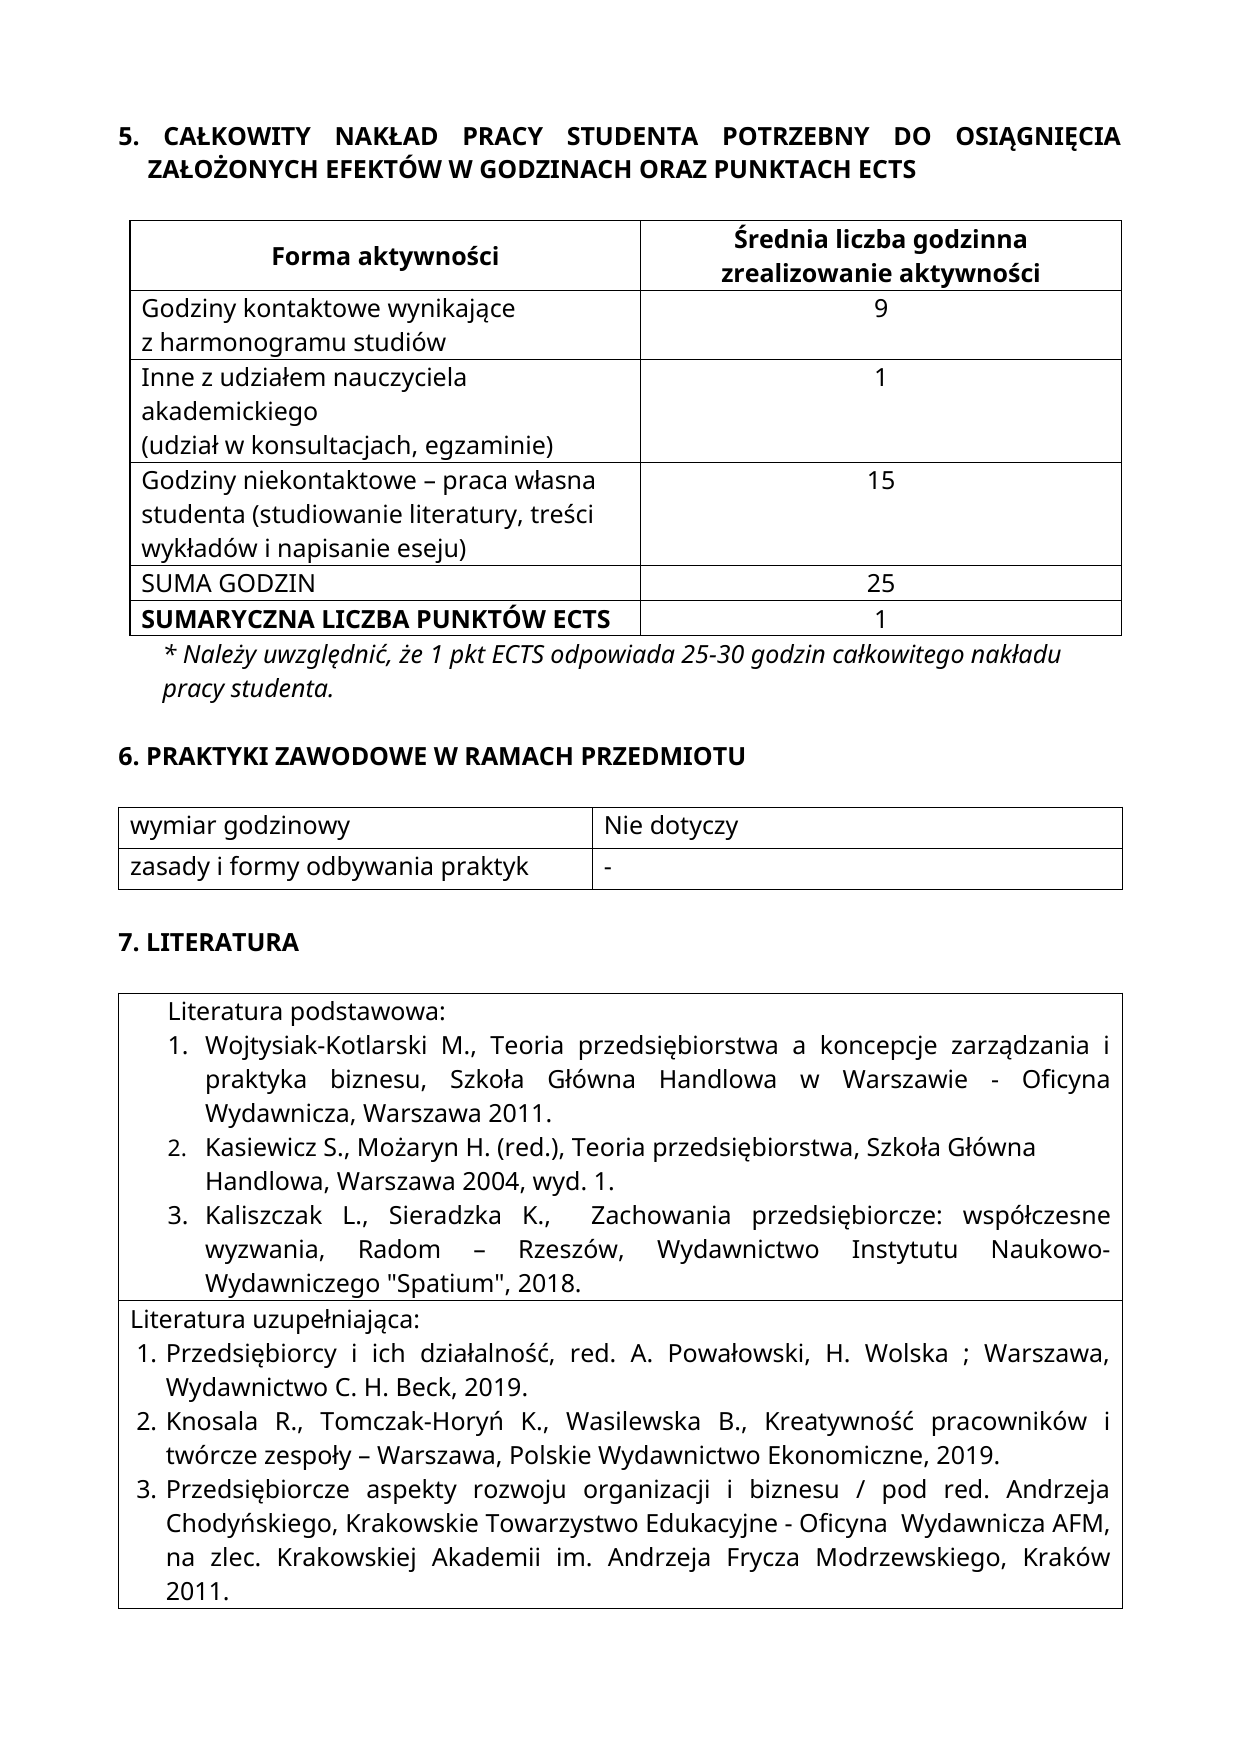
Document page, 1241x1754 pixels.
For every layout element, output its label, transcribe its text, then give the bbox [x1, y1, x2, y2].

table_cell Inne z udziałem nauczyciela akademickiego (udział w konsultacjach, egzaminie) [131, 360, 640, 462]
table_cell SUMARYCZNA LICZBA PUNKTÓW ECTS [131, 601, 640, 635]
table_cell zasady i formy odbywania praktyk [119, 849, 592, 889]
table_cell Godziny niekontaktowe – praca własna studenta (studiowanie literatury, treści wykładów i napisanie eseju) [131, 463, 640, 565]
text 6. PRAKTYKI ZAWODOWE W RAMACH PRZEDMIOTU [118, 738, 1122, 773]
table_cell Godziny kontaktowe wynikające z harmonogramu studiów [131, 291, 640, 359]
table_cell SUMA GODZIN [131, 566, 640, 600]
table_cell 1 [641, 360, 1121, 462]
table_header Literatura podstawowa: Wojtysiak-Kotlarski M., Teoria przedsiębiorstwa a koncepcje zarządzania i praktyka biznesu, Szkoła Główna Handlowa w Warszawie - Oficyna Wydawnicza, Warszawa 2011. Kasiewicz S., Możaryn H. (red.), Teoria przedsiębiorstwa, Szkoła Główna Handlowa, Warszawa 2004, wyd. 1. Kaliszczak L., Sieradzka K., Zachowania przedsiębiorcze: współczesne wyzwania, Radom – Rzeszów, Wydawnictwo Instytutu Naukowo-Wydawniczego "Spatium", 2018. [119, 994, 1122, 1300]
table_header Średnia liczba godzinna zrealizowanie aktywności [641, 221, 1121, 289]
table_header wymiar godzinowy [119, 808, 592, 848]
text 7. LITERATURA [118, 924, 1122, 958]
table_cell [119, 1301, 1122, 1608]
table_cell 9 [641, 291, 1121, 359]
table_header Nie dotyczy [593, 808, 1122, 848]
text 5. CAŁKOWITY NAKŁAD PRACY STUDENTA POTRZEBNY DO OSIĄGNIĘCIA ZAŁOŻONYCH EFEKTÓW W GODZINACH ORAZ PUNKTACH ECTS [118, 118, 1122, 186]
table_cell 1 [641, 601, 1121, 635]
table_cell 15 [641, 463, 1121, 565]
table_cell 25 [641, 566, 1121, 600]
table_header Forma aktywności [131, 221, 640, 289]
text * Należy uwzględnić, że 1 pkt ECTS odpowiada 25-30 godzin całkowitego nakładu pracy studenta. [162, 636, 1122, 704]
table_cell - [593, 849, 1122, 889]
